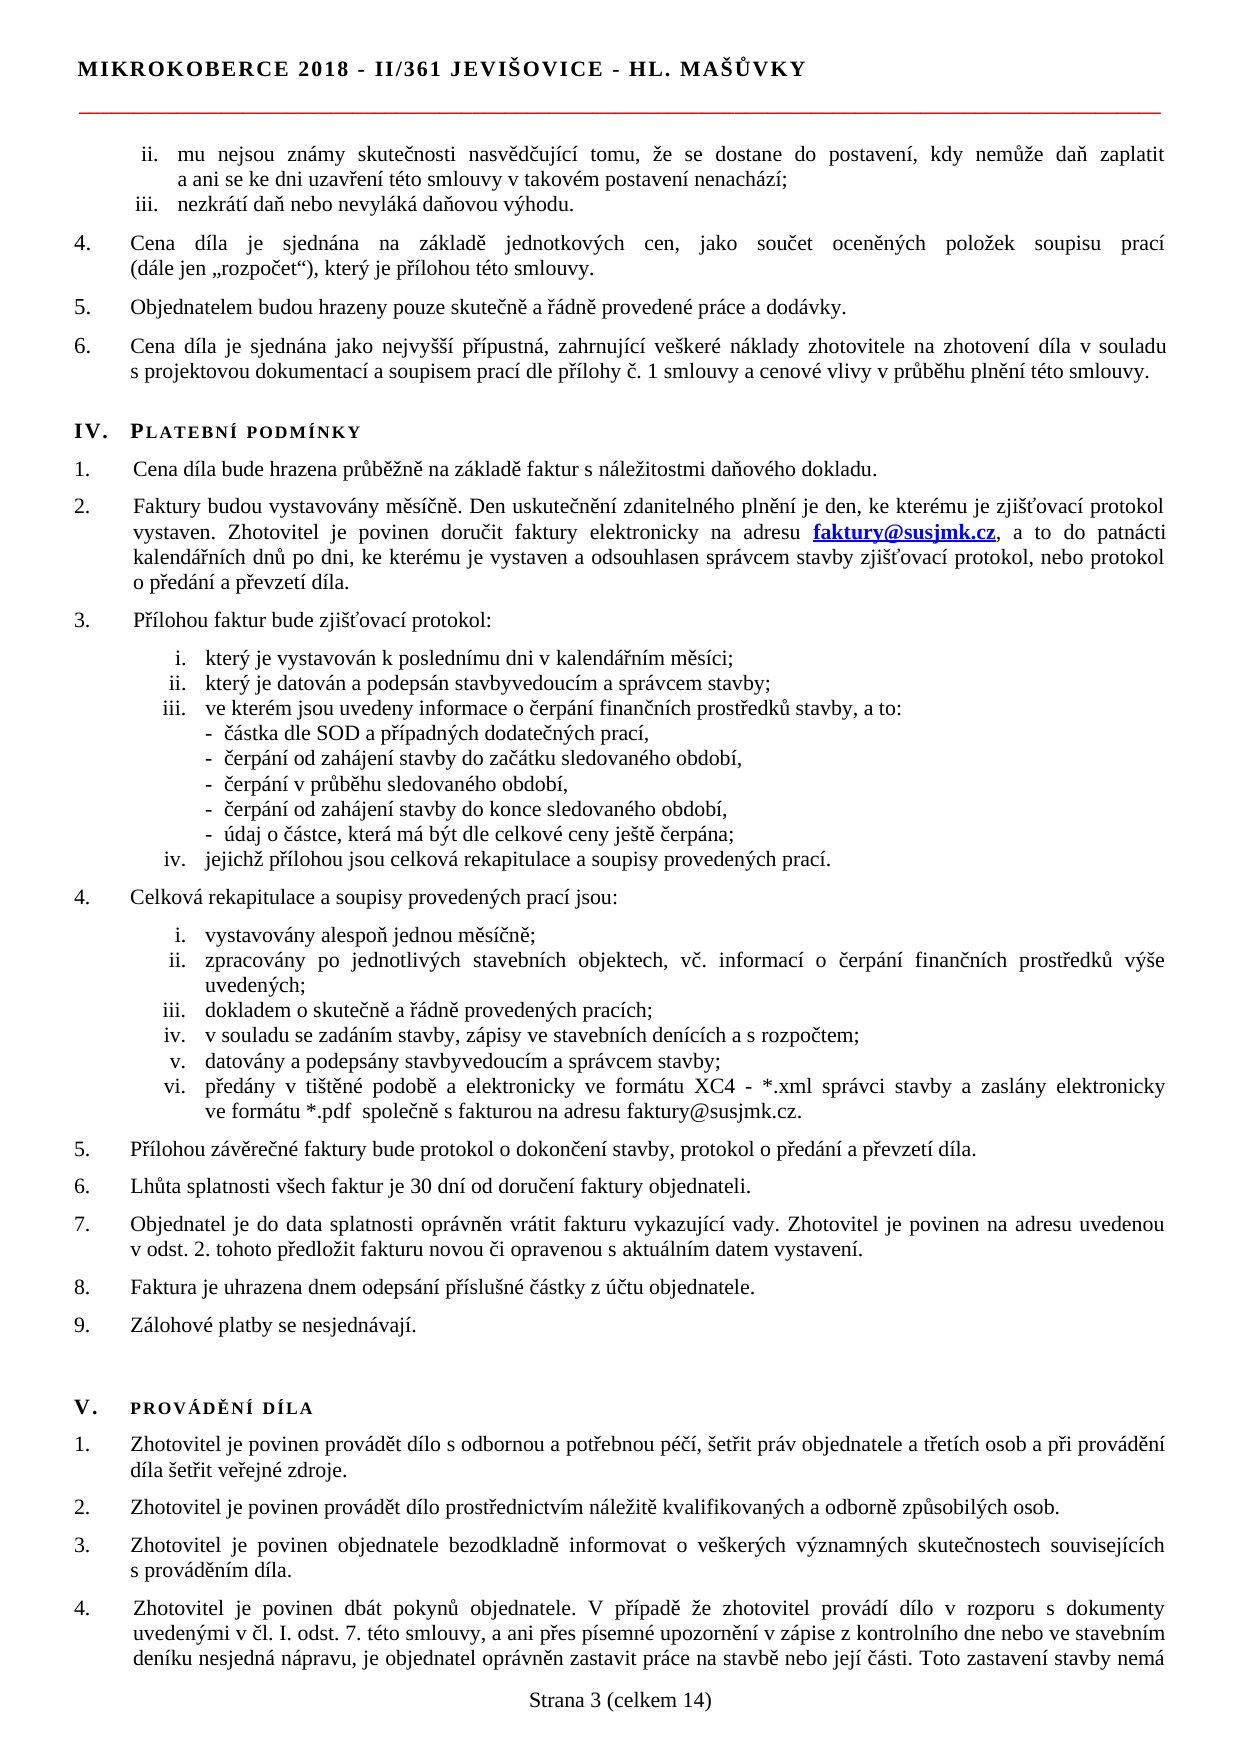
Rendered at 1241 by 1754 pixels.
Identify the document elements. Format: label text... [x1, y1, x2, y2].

list Přílohou závěrečné faktury bude protokol o dokončení stavby, protokol o předání a převzetí díla. [74, 1136, 1167, 1161]
list Zhotovitel je povinen provádět dílo s odbornou a potřebnou péčí, šetřit práv objednatele a třetích osob a při provádění díla šetřit veřejné zdroje. [74, 1431, 1167, 1482]
list čerpání v průběhu sledovaného období, [205, 771, 1167, 796]
list který je datován a podepsán stavbyvedoucím a správcem stavby; [186, 670, 1167, 695]
list čerpání od zahájení stavby do konce sledovaného období, [205, 796, 1167, 821]
list který je vystavován k poslednímu dni v kalendářním měsíci; [186, 644, 1167, 670]
list Celková rekapitulace a soupisy provedených prací jsou: [74, 884, 1167, 909]
list Faktury budou vystavovány měsíčně. Den uskutečnění zdanitelného plnění je den, ke kterému je zjišťovací protokol vystaven. Zhotovitel je povinen doručit faktury elektronicky na adresu faktury@susjmk.cz, a to do patnácti kalendářních dnů po dni, ke kterému je vystaven a odsouhlasen správcem stavby zjišťovací protokol, nebo protokol o předání a převzetí díla. [74, 493, 1167, 594]
list dokladem o skutečně a řádně provedených pracích; [186, 997, 1167, 1022]
list předány v tištěné podobě a elektronicky ve formátu XC4 - *.xml správci stavby a zaslány elektronicky ve formátu *.pdf společně s fakturou na adresu faktury@susjmk.cz. [186, 1073, 1167, 1123]
list částka dle SOD a případných dodatečných prací, [205, 720, 1167, 745]
list čerpání od zahájení stavby do začátku sledovaného období, [205, 745, 1167, 771]
list Cena díla je sjednána na základě jednotkových cen, jako součet oceněných položek soupisu prací (dále jen „rozpočet“), který je přílohou této smlouvy. [74, 229, 1167, 281]
list Objednatel je do data splatnosti oprávněn vrátit fakturu vykazující vady. Zhotovitel je povinen na adresu uvedenou v odst. 2. tohoto předložit fakturu novou či opravenou s aktuálním datem vystavení. [74, 1211, 1167, 1262]
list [74, 1595, 1167, 1671]
list Zhotovitel je povinen objednatele bezodkladně informovat o veškerých významných skutečnostech souvisejících s prováděním díla. [74, 1532, 1167, 1582]
list datovány a podepsány stavbyvedoucím a správcem stavby; [186, 1048, 1167, 1073]
list údaj o částce, která má být dle celkové ceny ještě čerpána; [205, 821, 1167, 846]
list Lhůta splatnosti všech faktur je 30 dní od doručení faktury objednateli. [74, 1173, 1167, 1199]
list jejichž přílohou jsou celková rekapitulace a soupisy provedených prací. [186, 846, 1167, 871]
list nezkrátí daň nebo nevyláká daňovou výhodu. [158, 191, 1167, 217]
list Platební podmínky [74, 418, 1167, 443]
list Faktura je uhrazena dnem odepsání příslušné částky z účtu objednatele. [74, 1274, 1167, 1299]
list ve kterém jsou uvedeny informace o čerpání finančních prostředků stavby, a to: [186, 695, 1167, 720]
list v souladu se zadáním stavby, zápisy ve stavebních denících a s rozpočtem; [186, 1022, 1167, 1048]
list Objednatelem budou hrazeny pouze skutečně a řádně provedené práce a dodávky. [74, 293, 1167, 319]
list provádění díla [74, 1394, 1167, 1419]
list Zhotovitel je povinen provádět dílo prostřednictvím náležitě kvalifikovaných a odborně způsobilých osob. [74, 1494, 1167, 1519]
list Cena díla je sjednána jako nejvyšší přípustná, zahrnující veškeré náklady zhotovitele na zhotovení díla v souladu s projektovou dokumentací a soupisem prací dle přílohy č. 1 smlouvy a cenové vlivy v průběhu plnění této smlouvy. [74, 332, 1167, 383]
list zpracovány po jednotlivých stavebních objektech, vč. informací o čerpání finančních prostředků výše uvedených; [186, 947, 1167, 997]
list Zálohové platby se nesjednávají. [74, 1312, 1167, 1337]
list vystavovány alespoň jednou měsíčně; [186, 922, 1167, 947]
list mu nejsou známy skutečnosti nasvědčující tomu, že se dostane do postavení, kdy nemůže daň zaplatit a ani se ke dni uzavření této smlouvy v takovém postavení nenachází; [158, 141, 1167, 191]
list Přílohou faktur bude zjišťovací protokol: [74, 607, 1167, 632]
list Cena díla bude hrazena průběžně na základě faktur s náležitostmi daňového dokladu. [74, 456, 1167, 481]
